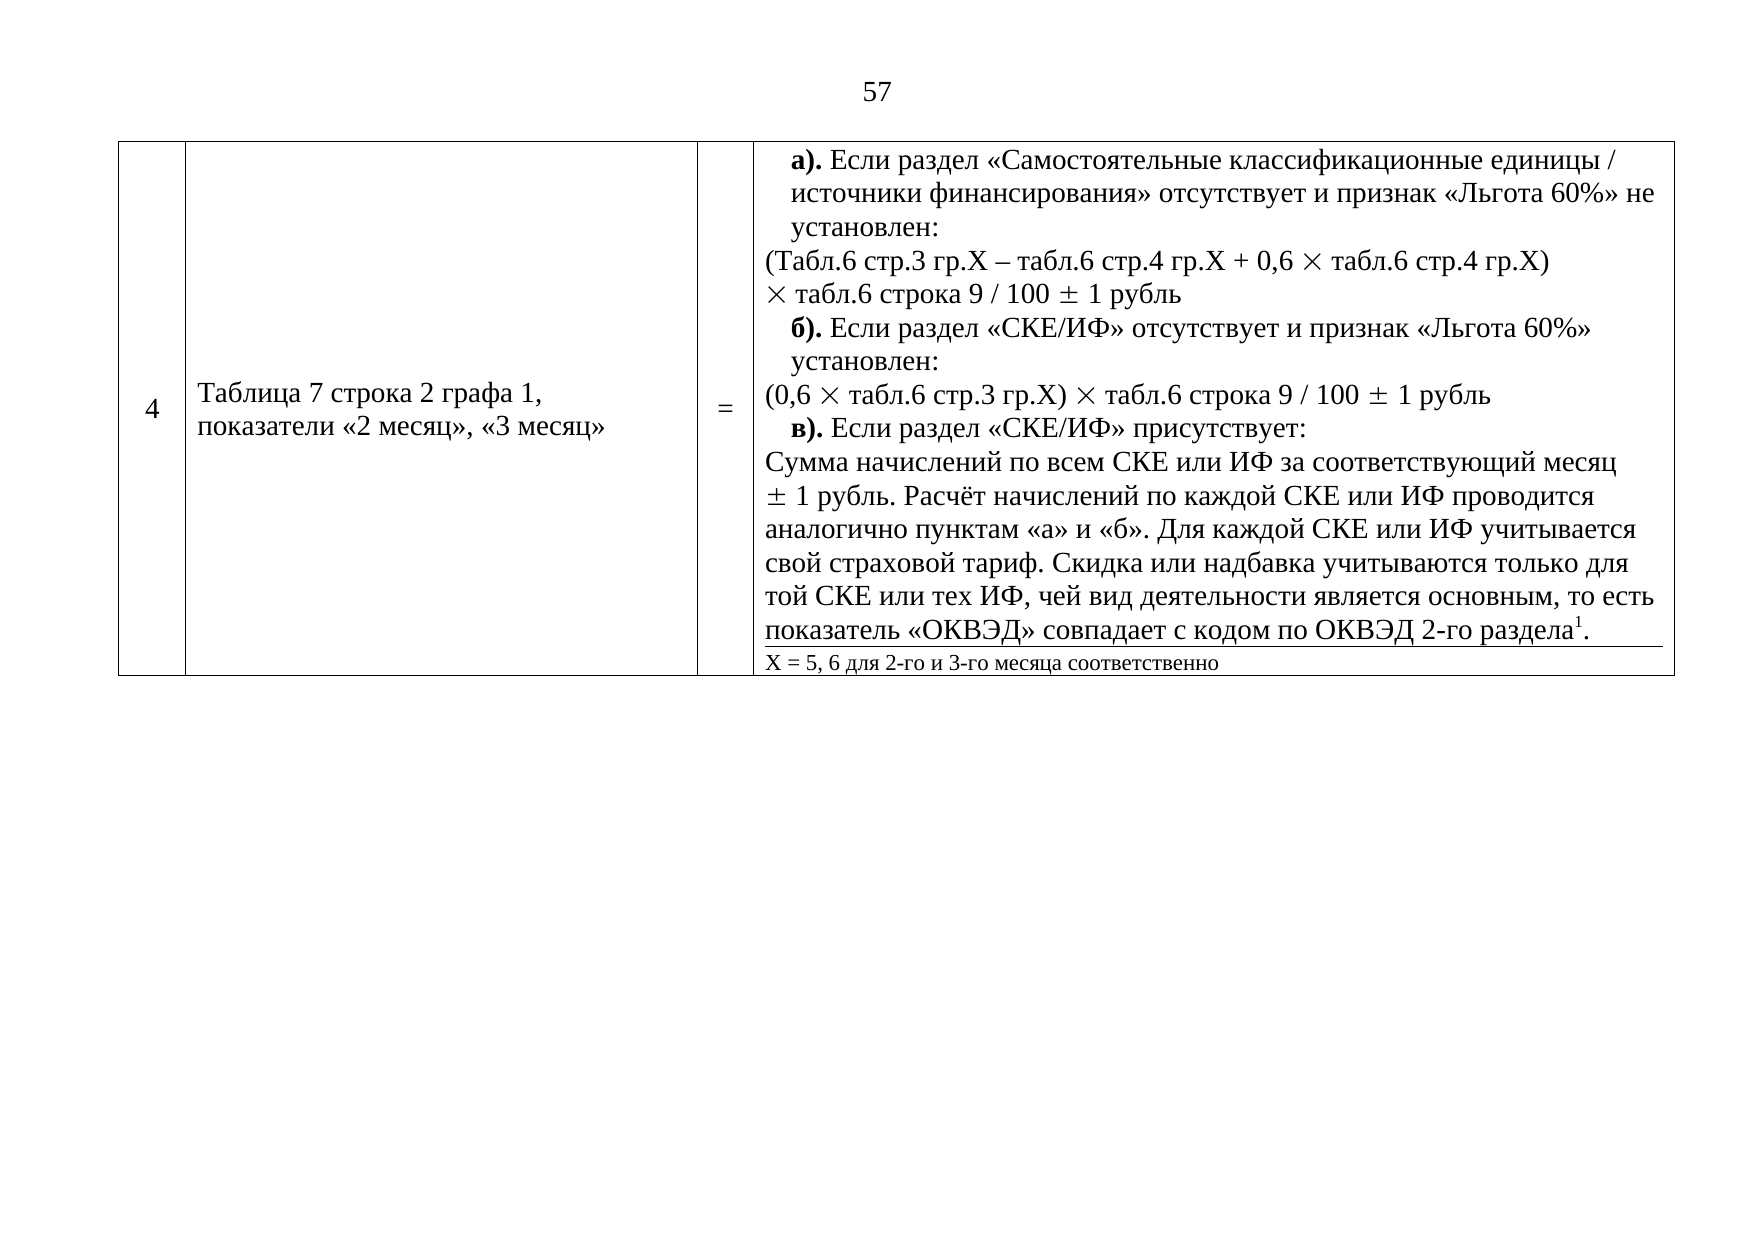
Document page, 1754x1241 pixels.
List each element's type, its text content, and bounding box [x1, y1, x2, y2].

table_cell = [698, 142, 753, 675]
table_cell Таблица 7 строка 2 графа 1, показатели «2 месяц», «3 месяц» [186, 142, 697, 675]
table_cell а). Если раздел «Самостоятельные классификационные единицы / источники финансирования» отсутствует и признак «Льгота 60%» не установлен: (Табл.6 стр.3 гр.Х – табл.6 стр.4 гр.Х + 0,6 табл.6 стр.4 гр.Х) табл.6 строка 9 / 100 1 рубль б). Если раздел «СКЕ/ИФ» отсутствует и признак «Льгота 60%» установлен: (0,6 табл.6 стр.3 гр.Х) табл.6 строка 9 / 100 1 рубль в). Если раздел «СКЕ/ИФ» присутствует: Сумма начислений по всем СКЕ или ИФ за соответствующий месяц 1 рубль. Расчёт начислений по каждой СКЕ или ИФ проводится аналогично пунктам «а» и «б». Для каждой СКЕ или ИФ учитывается свой страховой тариф. Скидка или надбавка учитываются только для той СКЕ или тех ИФ, чей вид деятельности является основным, то есть показатель «ОКВЭД» совпадает с кодом по ОКВЭД 2-го раздела1. Х = 5, 6 для 2-го и 3-го месяца соответственно [754, 142, 1674, 675]
table_cell 4 [119, 142, 185, 675]
